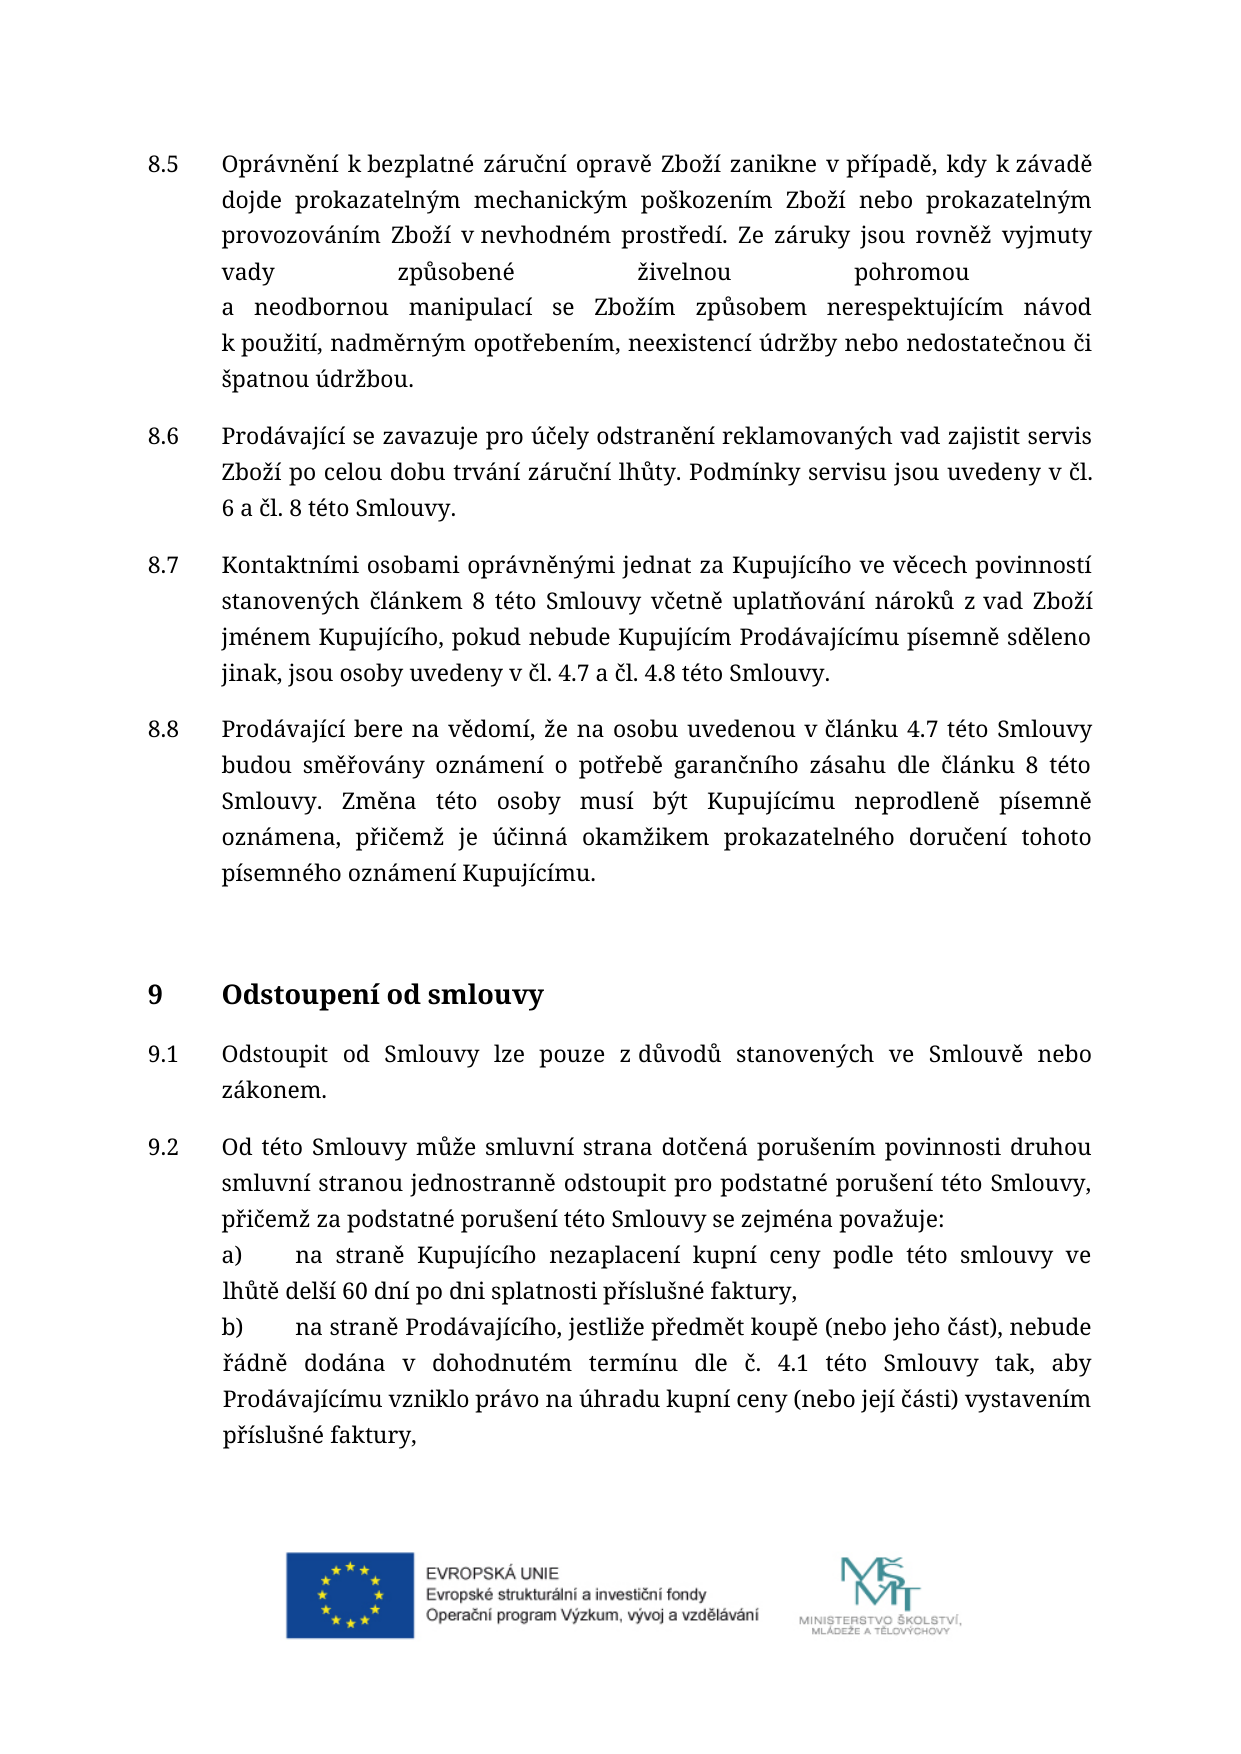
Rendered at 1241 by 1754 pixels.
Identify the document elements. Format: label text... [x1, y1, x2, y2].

subtitle Prodávající se zavazuje pro účely odstranění reklamovaných vad zajistit servis Zboží po celou dobu trvání záruční lhůty. Podmínky servisu jsou uvedeny v čl. 6 a čl. 8 této Smlouvy. [148, 420, 1093, 523]
list na straně Prodávajícího, jestliže předmět koupě (nebo jeho část), nebude řádně dodána v dohodnutém termínu dle č. 4.1 této Smlouvy tak, aby Prodávajícímu vzniklo právo na úhradu kupní ceny (nebo její části) vystavením příslušné faktury, [221, 1311, 1093, 1450]
subtitle Oprávnění k bezplatné záruční opravě Zboží zanikne v případě, kdy k závadě dojde prokazatelným mechanickým poškozením Zboží nebo prokazatelným provozováním Zboží v nevhodném prostředí. Ze záruky jsou rovněž vyjmuty vady způsobené živelnou pohromou a neodbornou manipulací se Zbožím způsobem nerespektujícím návod k použití, nadměrným opotřebením, neexistencí údržby nebo nedostatečnou či špatnou údržbou. [148, 148, 1093, 394]
subtitle Odstoupení od smlouvy [148, 975, 1093, 1012]
subtitle Kontaktními osobami oprávněnými jednat za Kupujícího ve věcech povinností stanovených článkem 8 této Smlouvy včetně uplatňování nároků z vad Zboží jménem Kupujícího, pokud nebude Kupujícím Prodávajícímu písemně sděleno jinak, jsou osoby uvedeny v čl. 4.7 a čl. 4.8 této Smlouvy. [148, 549, 1093, 688]
list na straně Kupujícího nezaplacení kupní ceny podle této smlouvy ve lhůtě delší 60 dní po dni splatnosti příslušné faktury, [221, 1239, 1093, 1306]
subtitle Od této Smlouvy může smluvní strana dotčená porušením povinnosti druhou smluvní stranou jednostranně odstoupit pro podstatné porušení této Smlouvy, přičemž za podstatné porušení této Smlouvy se zejména považuje: [148, 1131, 1093, 1234]
subtitle Prodávající bere na vědomí, že na osobu uvedenou v článku 4.7 této Smlouvy budou směřovány oznámení o potřebě garančního zásahu dle článku 8 této Smlouvy. Změna této osoby musí být Kupujícímu neprodleně písemně oznámena, přičemž je účinná okamžikem prokazatelného doručení tohoto písemného oznámení Kupujícímu. [148, 713, 1093, 888]
subtitle Odstoupit od Smlouvy lze pouze z důvodů stanovených ve Smlouvě nebo zákonem. [148, 1038, 1093, 1106]
picture [242, 1511, 999, 1681]
